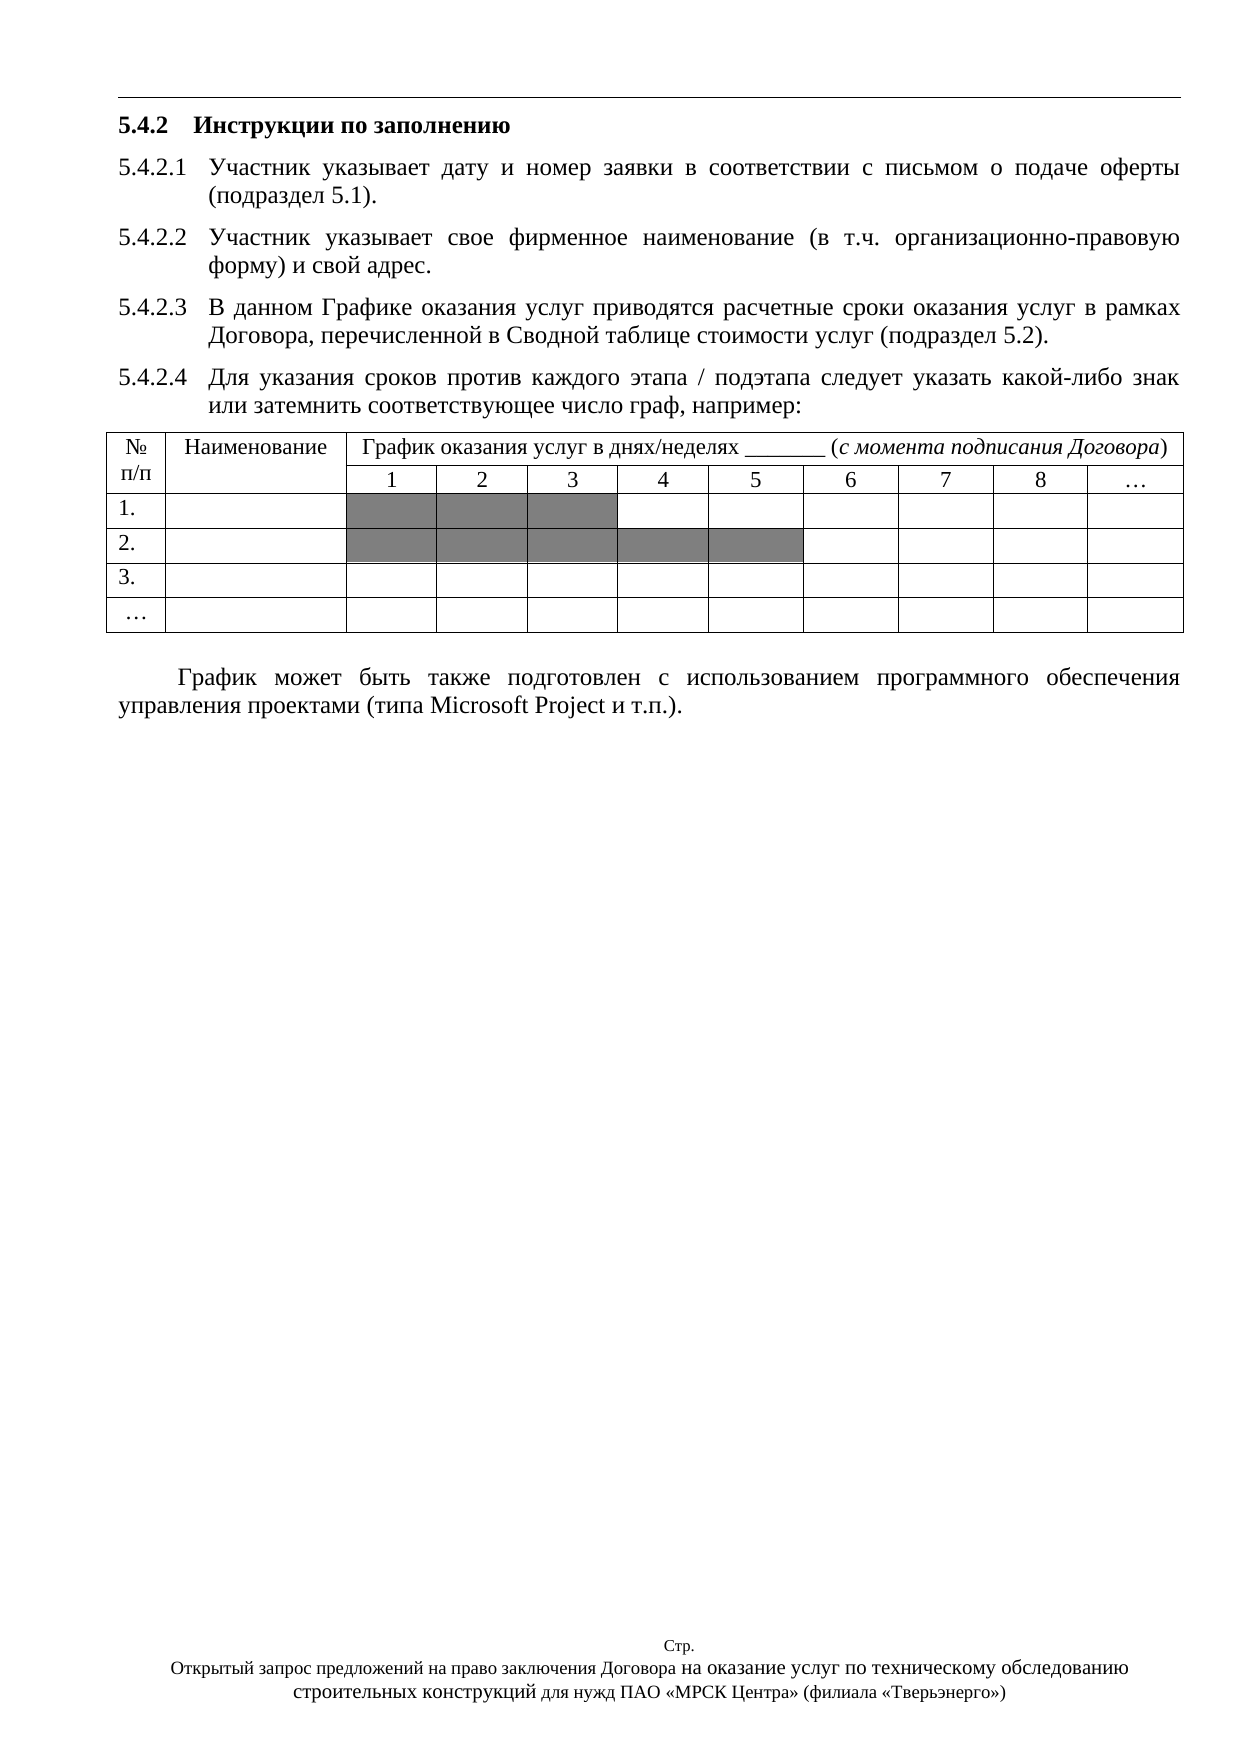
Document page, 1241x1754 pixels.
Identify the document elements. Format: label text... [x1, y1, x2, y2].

table_cell [804, 529, 898, 562]
table_cell [437, 494, 527, 528]
list Участник указывает дату и номер заявки в соответствии с письмом о подаче оферты (подраздел 5.1). [118, 152, 1181, 209]
table_cell [166, 564, 346, 597]
table_cell [166, 529, 346, 562]
table_cell [1088, 494, 1183, 528]
table_cell [994, 494, 1087, 528]
table_cell [528, 564, 617, 597]
table_cell [994, 529, 1087, 562]
table_cell [437, 564, 527, 597]
table_cell 2 [437, 466, 527, 493]
table_cell [107, 494, 165, 528]
table_cell … [1088, 466, 1183, 493]
table_cell [528, 598, 617, 632]
table_cell [994, 598, 1087, 632]
table_cell [804, 598, 898, 632]
table_cell [1088, 564, 1183, 597]
list Для указания сроков против каждого этапа / подэтапа следует указать какой-либо знак или затемнить соответствующее число граф, например: [118, 362, 1181, 419]
table_cell [347, 564, 436, 597]
table_cell [166, 598, 346, 632]
table_cell [709, 494, 803, 528]
table_cell 7 [899, 466, 993, 493]
table_cell [899, 598, 993, 632]
table_cell [804, 494, 898, 528]
table_cell … [107, 598, 165, 632]
table_cell [437, 529, 527, 562]
table_cell [709, 529, 803, 562]
list В данном Графике оказания услуг приводятся расчетные сроки оказания услуг в рамках Договора, перечисленной в Сводной таблице стоимости услуг (подраздел 5.2). [118, 292, 1181, 349]
table_cell 4 [618, 466, 708, 493]
table_cell [166, 494, 346, 528]
list Участник указывает свое фирменное наименование (в т.ч. организационно-правовую форму) и свой адрес. [118, 222, 1181, 279]
table_cell 3 [528, 466, 617, 493]
table_cell [618, 564, 708, 597]
table_cell [899, 529, 993, 562]
table_cell [528, 494, 617, 528]
table_cell [107, 564, 165, 597]
table_cell [709, 564, 803, 597]
table_cell 5 [709, 466, 803, 493]
table_cell [804, 564, 898, 597]
table_header № п/п [107, 433, 165, 493]
table_cell 1 [347, 466, 436, 493]
subtitle Инструкции по заполнению [118, 111, 1181, 139]
table_cell [347, 529, 436, 562]
table_cell [994, 564, 1087, 597]
text График может быть также подготовлен с использованием программного обеспечения управления проектами (типа Microsoft Project и т.п.). [118, 662, 1181, 719]
table_cell [437, 598, 527, 632]
table_cell [618, 494, 708, 528]
table_cell [1088, 529, 1183, 562]
table_cell [709, 598, 803, 632]
table_cell [899, 494, 993, 528]
table_header Наименование [166, 433, 346, 493]
table_cell [347, 598, 436, 632]
table_cell [107, 529, 165, 562]
table_cell [1088, 598, 1183, 632]
table_cell [528, 529, 617, 562]
table_cell [899, 564, 993, 597]
table_cell [347, 494, 436, 528]
table_cell 6 [804, 466, 898, 493]
table_cell [618, 598, 708, 632]
table_cell [618, 529, 708, 562]
table_cell 8 [994, 466, 1087, 493]
table_header График оказания услуг в днях/неделях _______ (с момента подписания Договора) [347, 433, 1183, 465]
